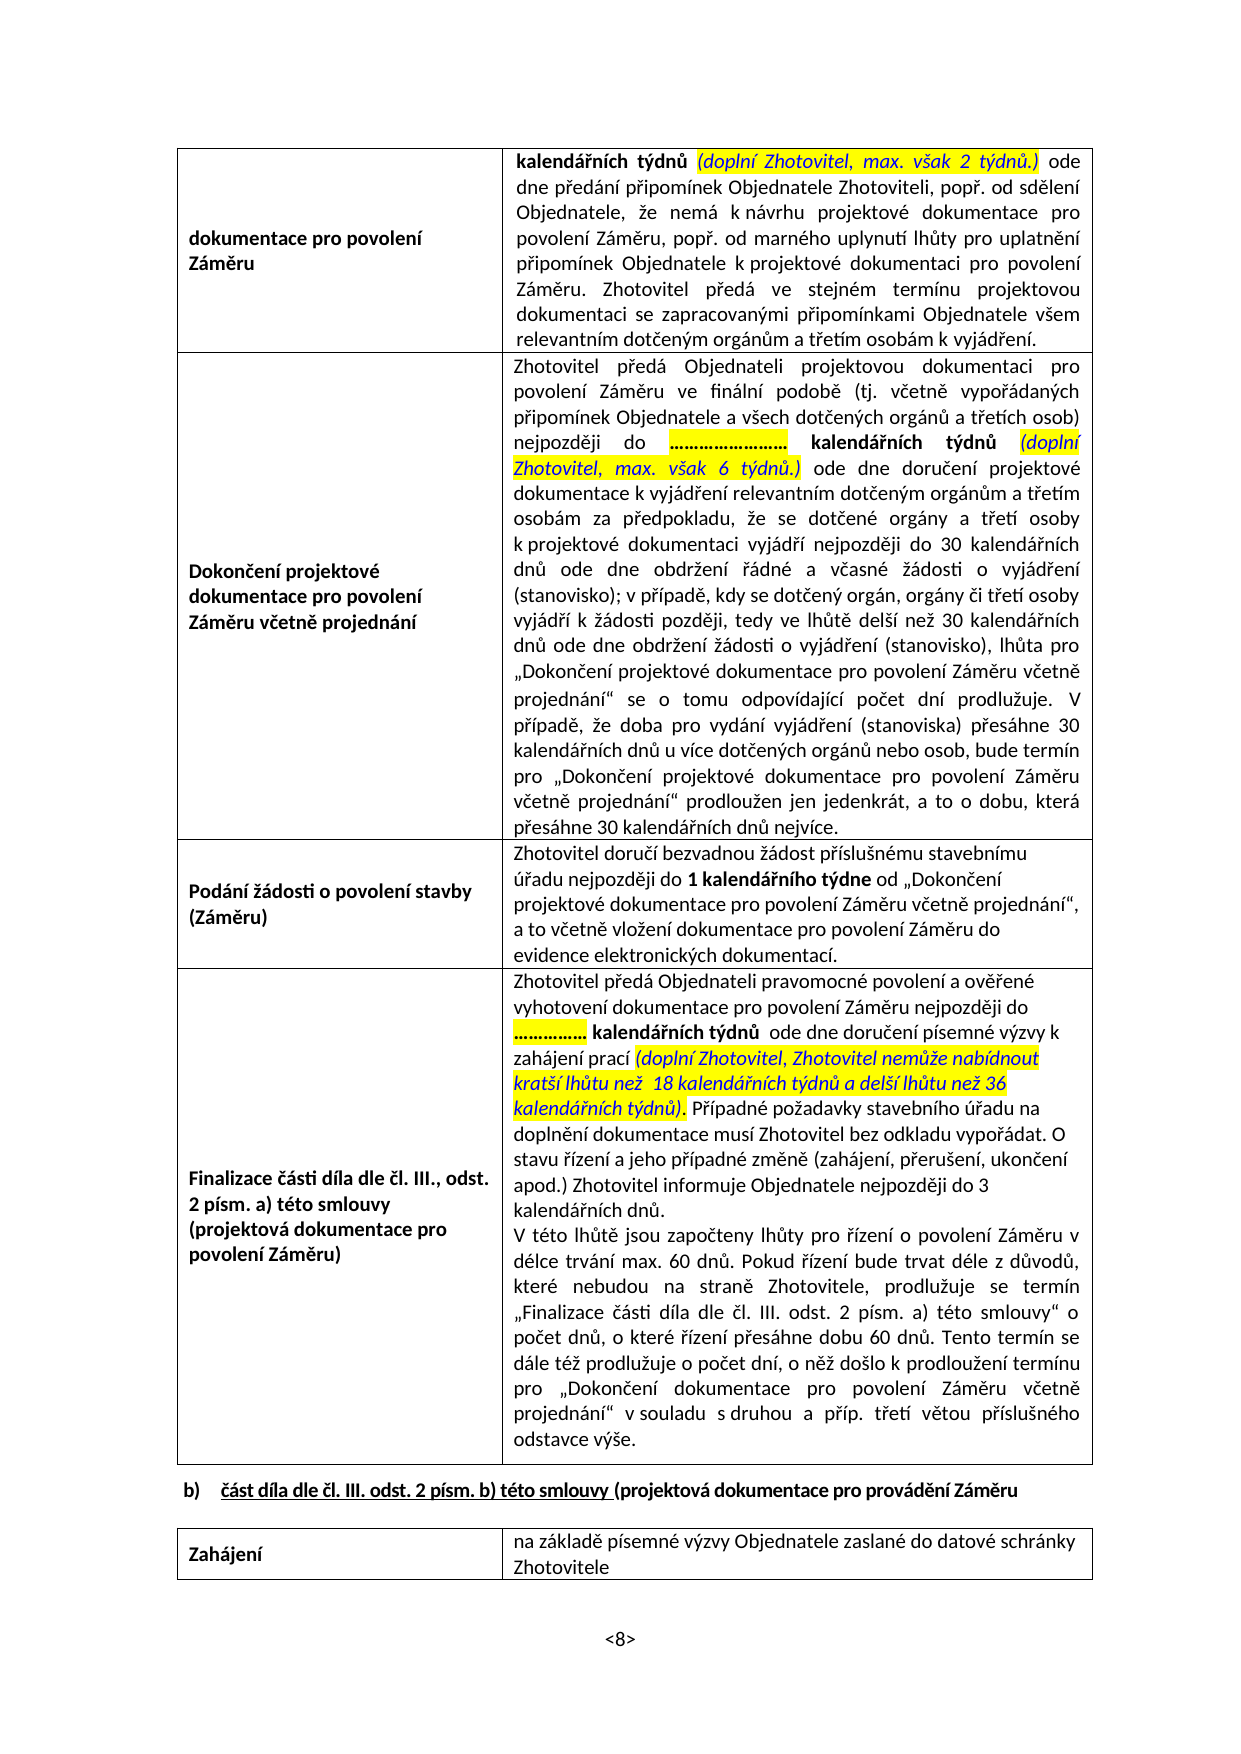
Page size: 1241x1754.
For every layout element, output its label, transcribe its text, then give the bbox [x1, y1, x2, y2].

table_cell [178, 149, 502, 352]
list část díla dle čl. III. odst. 2 písm. b) této smlouvy (projektová dokumentace pro provádění Záměru [183, 1477, 1092, 1503]
table_header na základě písemné výzvy Objednatele zaslané do datové schránky Zhotovitele [503, 1529, 1092, 1579]
table_cell Zhotovitel předá Objednateli projektovou dokumentaci pro povolení Záměru ve finální podobě (tj. včetně vypořádaných připomínek Objednatele a všech dotčených orgánů a třetích osob) nejpozději do …………………… kalendářních týdnů (doplní Zhotovitel, max. však 6 týdnů.) ode dne doručení projektové dokumentace k vyjádření relevantním dotčeným orgánům a třetím osobám za předpokladu, že se dotčené orgány a třetí osoby k projektové dokumentaci vyjádří nejpozději do 30 kalendářních dnů ode dne obdržení řádné a včasné žádosti o vyjádření (stanovisko); v případě, kdy se dotčený orgán, orgány či třetí osoby vyjádří k žádosti později, tedy ve lhůtě delší než 30 kalendářních dnů ode dne obdržení žádosti o vyjádření (stanovisko), lhůta pro „Dokončení projektové dokumentace pro povolení Záměru včetně projednání“ se o tomu odpovídající počet dní prodlužuje. V případě, že doba pro vydání vyjádření (stanoviska) přesáhne 30 kalendářních dnů u více dotčených orgánů nebo osob, bude termín pro „Dokončení projektové dokumentace pro povolení Záměru včetně projednání“ prodloužen jen jedenkrát, a to o dobu, která přesáhne 30 kalendářních dnů nejvíce. [503, 353, 1092, 839]
table_cell Finalizace části díla dle čl. III., odst. 2 písm. a) této smlouvy (projektová dokumentace pro povolení Záměru) [178, 969, 502, 1464]
table_cell Zhotovitel předá Objednateli pravomocné povolení a ověřené vyhotovení dokumentace pro povolení Záměru nejpozději do …………… kalendářních týdnů ode dne doručení písemné výzvy k zahájení prací (doplní Zhotovitel, Zhotovitel nemůže nabídnout kratší lhůtu než 18 kalendářních týdnů a delší lhůtu než 36 kalendářních týdnů). Případné požadavky stavebního úřadu na doplnění dokumentace musí Zhotovitel bez odkladu vypořádat. O stavu řízení a jeho případné změně (zahájení, přerušení, ukončení apod.) Zhotovitel informuje Objednatele nejpozději do 3 kalendářních dnů. V této lhůtě jsou započteny lhůty pro řízení o povolení Záměru v délce trvání max. 60 dnů. Pokud řízení bude trvat déle z důvodů, které nebudou na straně Zhotovitele, prodlužuje se termín „Finalizace části díla dle čl. III. odst. 2 písm. a) této smlouvy“ o počet dnů, o které řízení přesáhne dobu 60 dnů. Tento termín se dále též prodlužuje o počet dní, o něž došlo k prodloužení termínu pro „Dokončení dokumentace pro povolení Záměru včetně projednání“ v souladu s druhou a příp. třetí větou příslušného odstavce výše. [503, 969, 1092, 1464]
table_header Zahájení [178, 1529, 502, 1579]
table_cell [503, 149, 1092, 352]
table_cell Podání žádosti o povolení stavby (Záměru) [178, 840, 502, 967]
table_cell Zhotovitel doručí bezvadnou žádost příslušnému stavebnímu úřadu nejpozději do 1 kalendářního týdne od „Dokončení projektové dokumentace pro povolení Záměru včetně projednání“, a to včetně vložení dokumentace pro povolení Záměru do evidence elektronických dokumentací. [503, 840, 1092, 967]
table_cell Dokončení projektové dokumentace pro povolení Záměru včetně projednání [178, 353, 502, 839]
